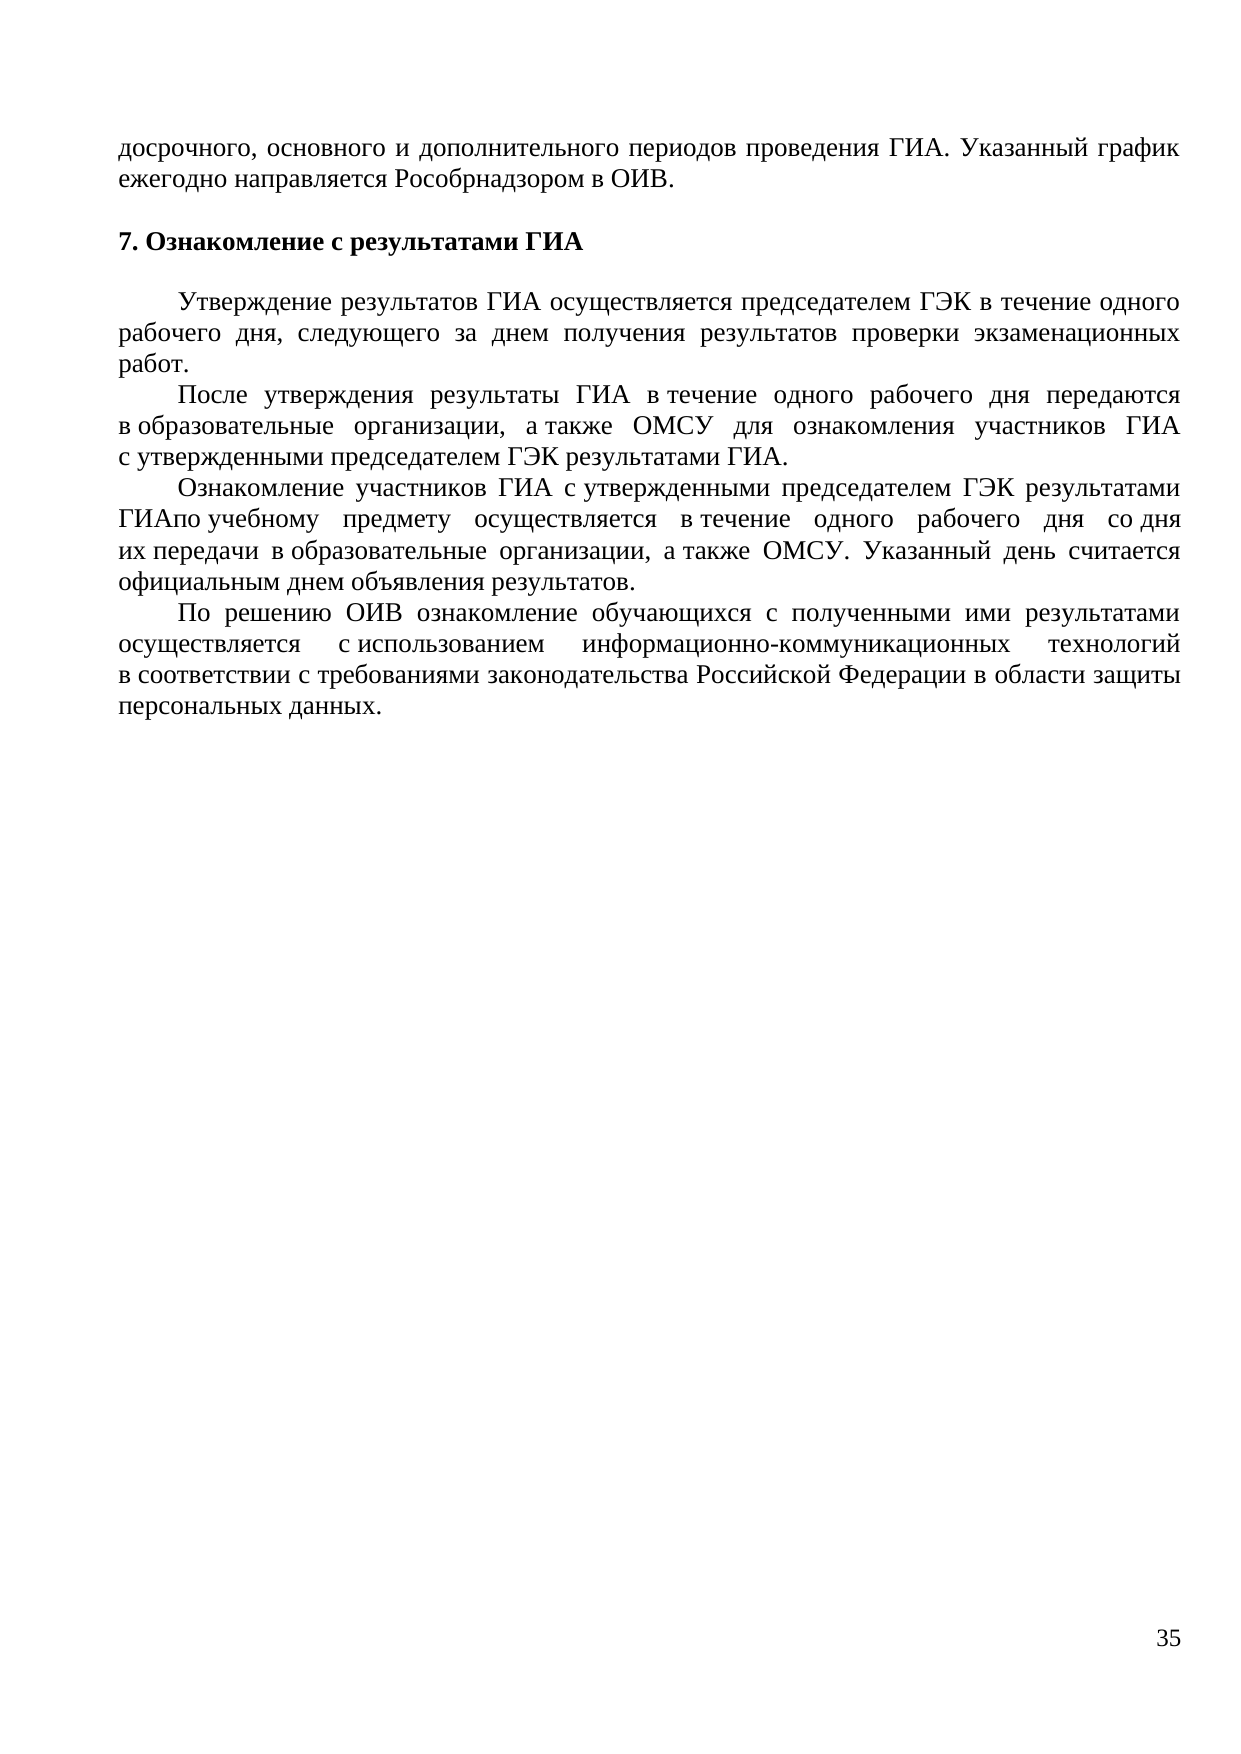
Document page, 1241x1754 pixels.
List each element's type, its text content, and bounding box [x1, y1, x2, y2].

text После утверждения результаты ГИА в течение одного рабочего дня передаются в образовательные организации, а также ОМСУ для ознакомления участников ГИА с утвержденными председателем ГЭК результатами ГИА. [118, 378, 1181, 471]
text По решению ОИВ ознакомление обучающихся с полученными ими результатами осуществляется с использованием информационно-коммуникационных технологий в соответствии с требованиями законодательства Российской Федерации в области защиты персональных данных. [118, 596, 1181, 721]
text Утверждение результатов ГИА осуществляется председателем ГЭК в течение одного рабочего дня, следующего за днем получения результатов проверки экзаменационных работ. [118, 284, 1181, 378]
subtitle 7. Ознакомление с результатами ГИА [118, 225, 1181, 256]
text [118, 131, 1181, 193]
text Ознакомление участников ГИА с утвержденными председателем ГЭК результатами ГИАпо учебному предмету осуществляется в течение одного рабочего дня со дня их передачи в образовательные организации, а также ОМСУ. Указанный день считается официальным днем объявления результатов. [118, 471, 1181, 596]
